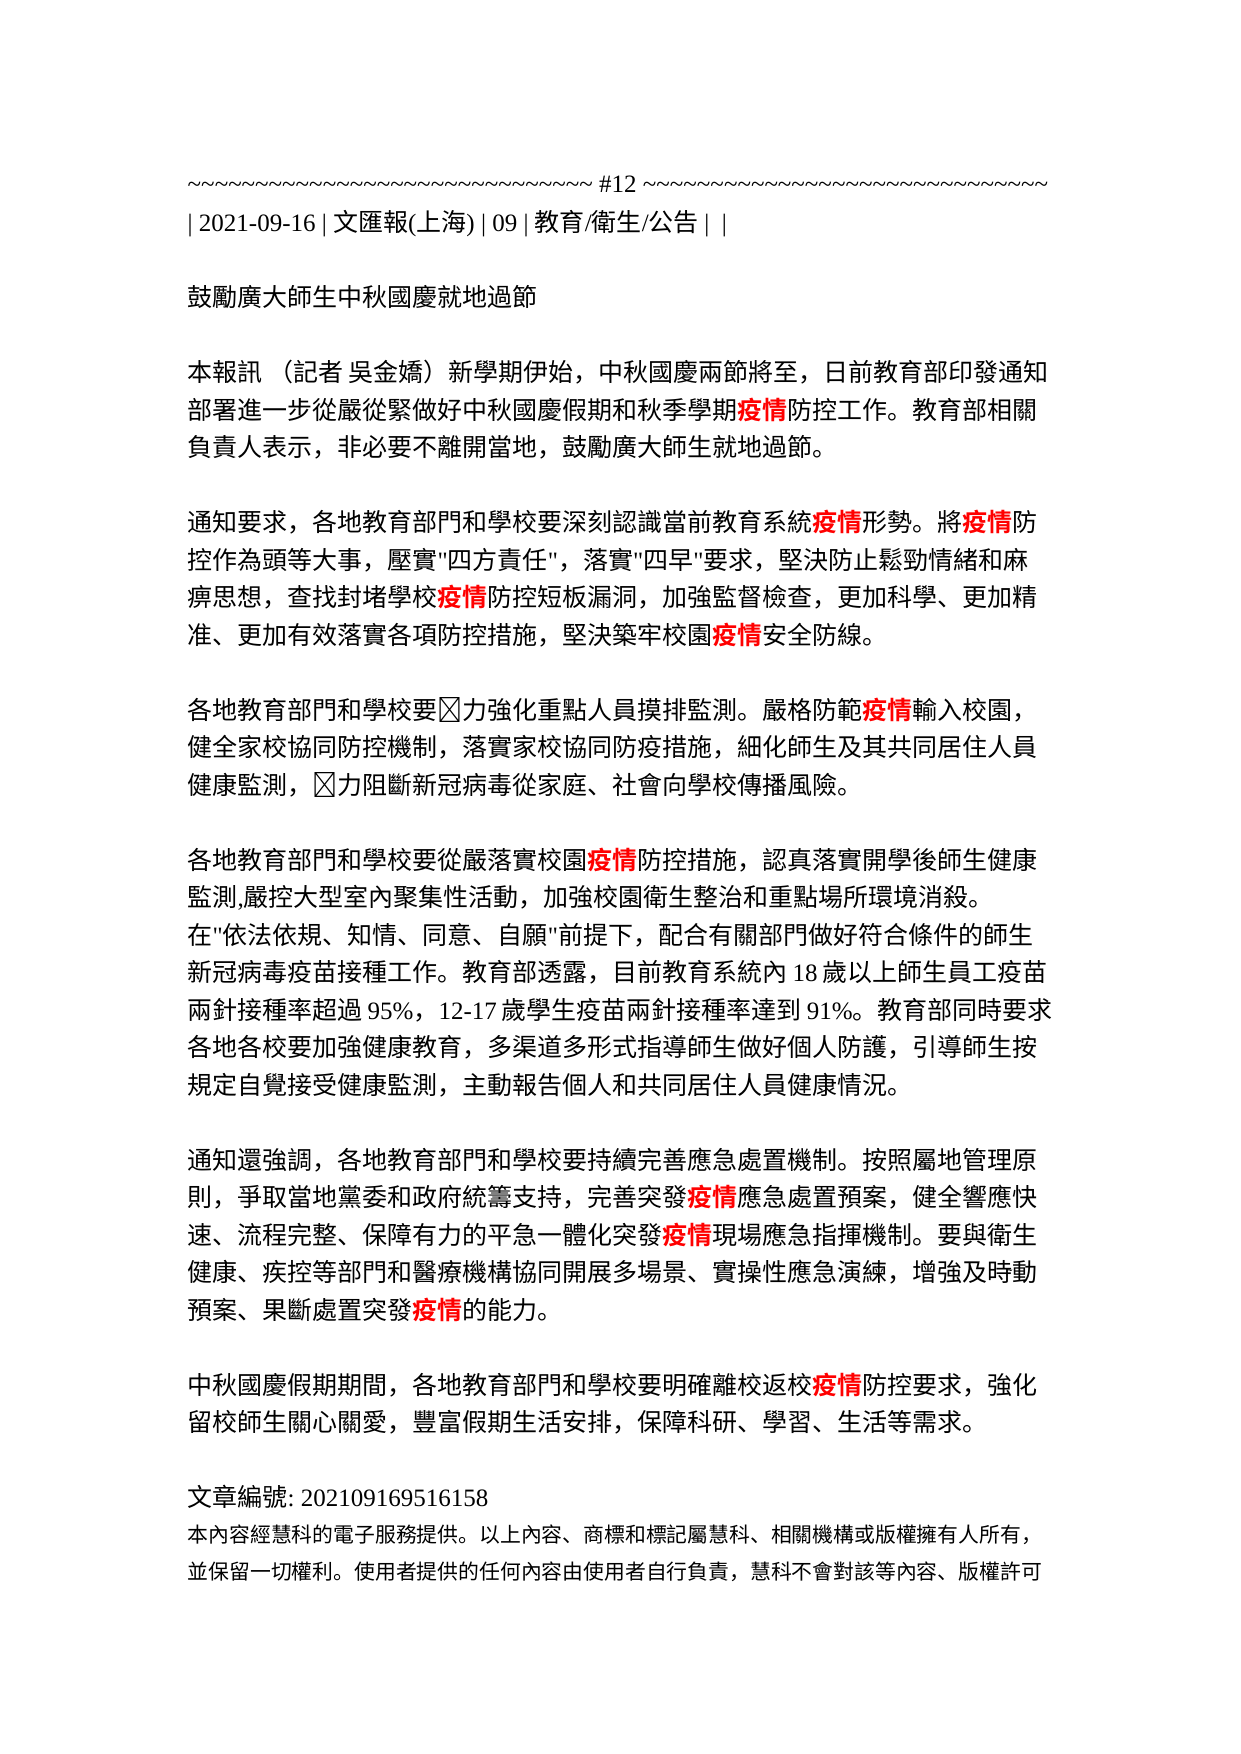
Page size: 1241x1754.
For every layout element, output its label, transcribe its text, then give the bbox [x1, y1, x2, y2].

text | 2021-09-16 | 文匯報(上海) | 09 | 教育/衛生/公告 | | [187, 202, 1053, 239]
text 通知要求，各地教育部門和學校要深刻認識當前教育系統疫情形勢。將疫情防控作為頭等大事，壓實"四方責任"，落實"四早"要求，堅決防止鬆勁情緒和麻痹思想，查找封堵學校疫情防控短板漏洞，加強監督檢查，更加科學、更加精准、更加有效落實各項防控措施，堅決築牢校園疫情安全防線。 [187, 502, 1053, 652]
text 各地教育部門和學校要力強化重點人員摸排監測。嚴格防範疫情輸入校園，健全家校協同防控機制，落實家校協同防疫措施，細化師生及其共同居住人員健康監測，力阻斷新冠病毒從家庭、社會向學校傳播風險。 [187, 689, 1053, 802]
text 通知還強調，各地教育部門和學校要持續完善應急處置機制。按照屬地管理原則，爭取當地黨委和政府統籌支持，完善突發疫情應急處置預案，健全響應快速、流程完整、保障有力的平急一體化突發疫情現場應急指揮機制。要與衛生健康、疾控等部門和醫療機構協同開展多場景、實操性應急演練，增強及時動預案、果斷處置突發疫情的能力。 [187, 1139, 1053, 1327]
text ~~~~~~~~~~~~~~~~~~~~~~~~~~~~~~ #12 ~~~~~~~~~~~~~~~~~~~~~~~~~~~~~~ [187, 164, 1053, 202]
text 本報訊 （記者 吳金嬌）新學期伊始，中秋國慶兩節將至，日前教育部印發通知部署進一步從嚴從緊做好中秋國慶假期和秋季學期疫情防控工作。教育部相關負責人表示，非必要不離開當地，鼓勵廣大師生就地過節。 [187, 352, 1053, 464]
text 中秋國慶假期期間，各地教育部門和學校要明確離校返校疫情防控要求，強化留校師生關心關愛，豐富假期生活安排，保障科研、學習、生活等需求。 [187, 1364, 1053, 1439]
text 鼓勵廣大師生中秋國慶就地過節 [187, 277, 1053, 314]
text 各地教育部門和學校要從嚴落實校園疫情防控措施，認真落實開學後師生健康監測,嚴控大型室內聚集性活動，加強校園衛生整治和重點場所環境消殺。在"依法依規、知情、同意、自願"前提下，配合有關部門做好符合條件的師生新冠病毒疫苗接種工作。教育部透露，目前教育系統內18歲以上師生員工疫苗兩針接種率超過95%，12-17歲學生疫苗兩針接種率達到91%。教育部同時要求各地各校要加強健康教育，多渠道多形式指導師生做好個人防護，引導師生按規定自覺接受健康監測，主動報告個人和共同居住人員健康情況。 [187, 839, 1053, 1102]
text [187, 1514, 1053, 1589]
text 文章編號: 202109169516158 [187, 1477, 1053, 1514]
